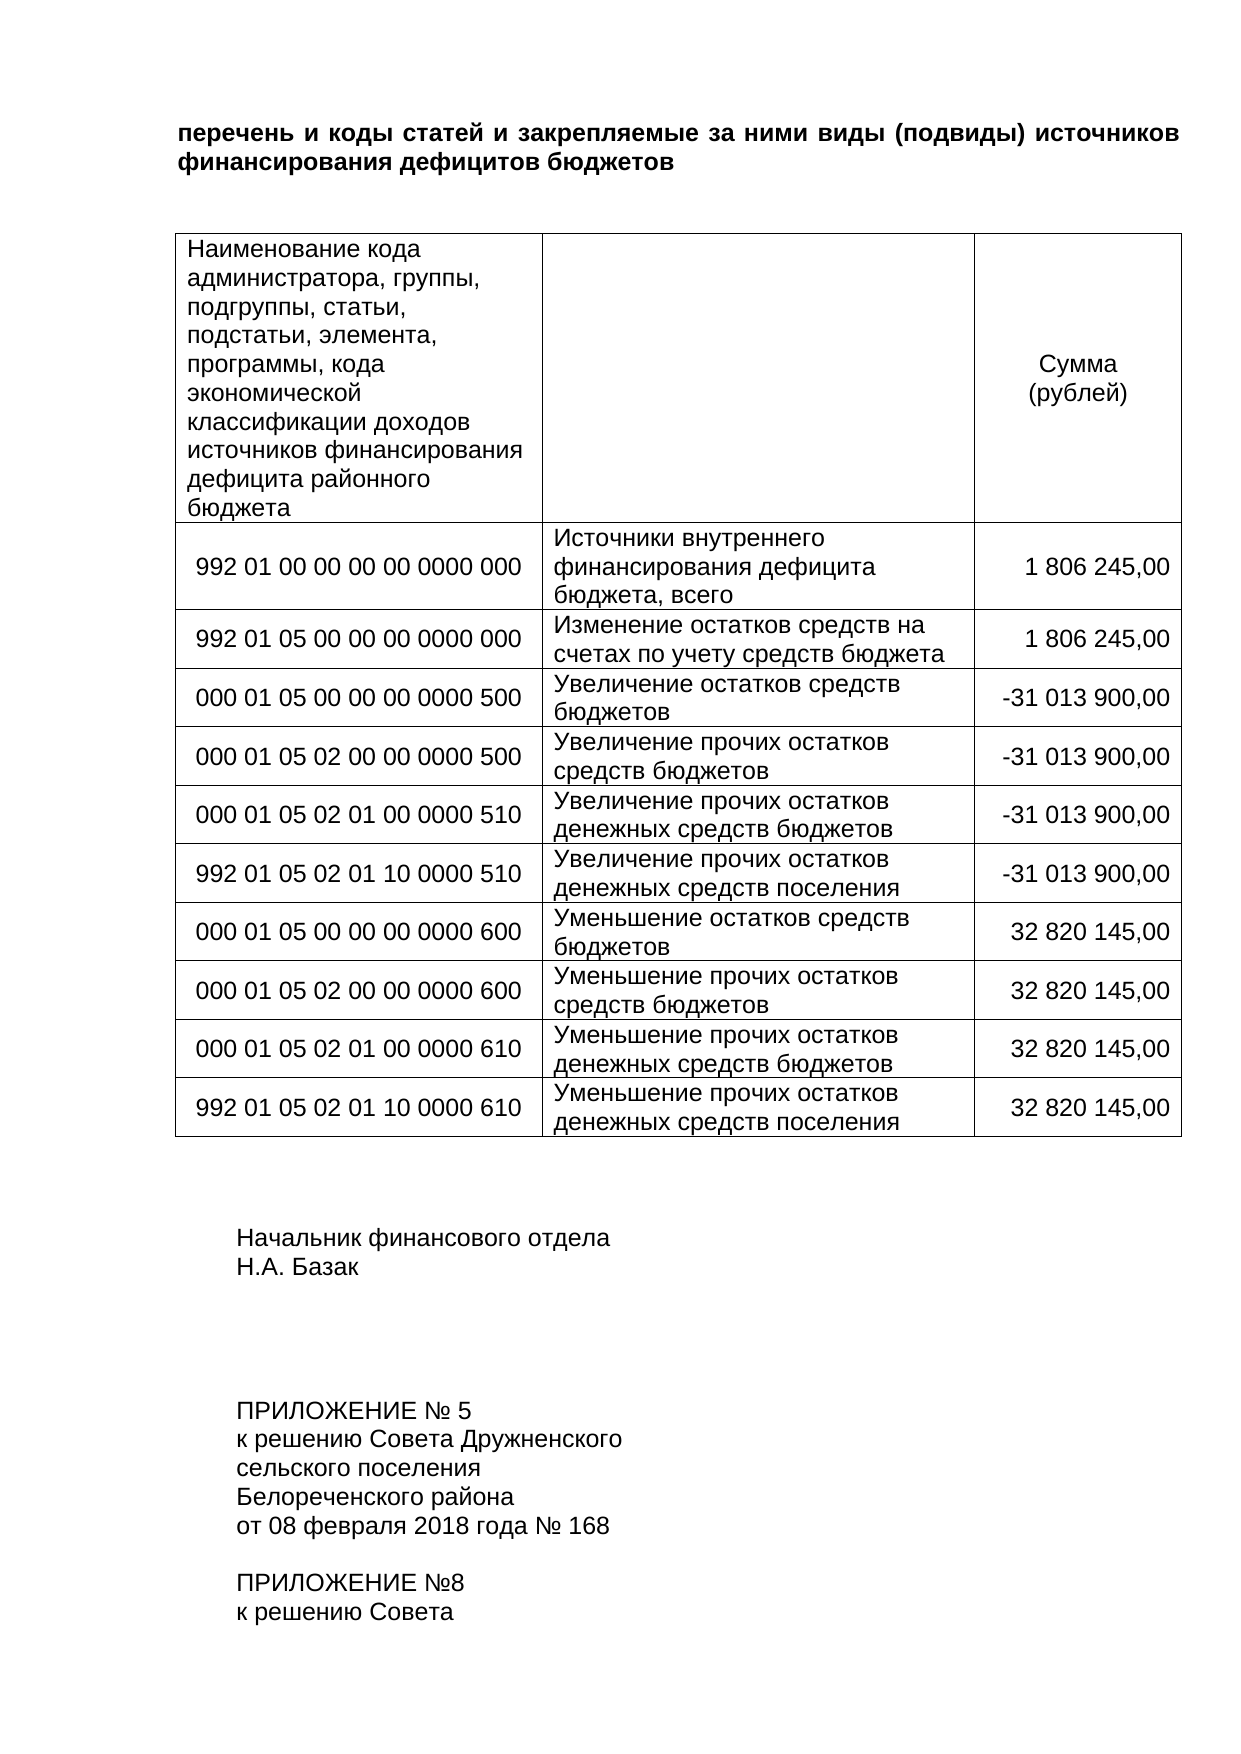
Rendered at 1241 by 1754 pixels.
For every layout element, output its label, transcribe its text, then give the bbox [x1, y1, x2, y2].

table_header Наименование кода администратора, группы, подгруппы, статьи, подстатьи, элемента, программы, кода экономической классификации доходов источников финансирования дефицита районного бюджета [176, 234, 542, 522]
table_cell 992 01 05 00 00 00 0000 000 [176, 610, 542, 667]
table_cell 000 01 05 02 00 00 0000 500 [176, 727, 542, 784]
table_header Сумма (рублей) [975, 234, 1181, 522]
table_cell 32 820 145,00 [975, 1020, 1181, 1077]
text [177, 118, 1181, 176]
table_cell 000 01 05 02 00 00 0000 600 [176, 961, 542, 1019]
table_cell 1 806 245,00 [975, 523, 1181, 609]
table_cell Уменьшение прочих остатков средств бюджетов [543, 961, 974, 1019]
table_cell -31 013 900,00 [975, 844, 1181, 902]
table_cell 000 01 05 00 00 00 0000 600 [176, 903, 542, 960]
text сельского поселения [177, 1453, 1181, 1482]
table_cell 32 820 145,00 [975, 903, 1181, 960]
table_cell -31 013 900,00 [975, 669, 1181, 726]
table_cell Увеличение прочих остатков денежных средств бюджетов [543, 786, 974, 843]
table_cell 992 01 05 02 01 10 0000 610 [176, 1078, 542, 1136]
table_cell 32 820 145,00 [975, 961, 1181, 1019]
table_cell 000 01 05 02 01 00 0000 610 [176, 1020, 542, 1077]
text Начальник финансового отдела [177, 1223, 1181, 1252]
table_cell Увеличение прочих остатков денежных средств поселения [543, 844, 974, 902]
table_cell 992 01 00 00 00 00 0000 000 [176, 523, 542, 609]
table_cell 32 820 145,00 [975, 1078, 1181, 1136]
text к решению Совета [177, 1597, 1181, 1626]
text Н.А. Базак [177, 1252, 1181, 1281]
table_cell -31 013 900,00 [975, 727, 1181, 784]
table_header [543, 234, 974, 522]
text ПРИЛОЖЕНИЕ №8 [177, 1568, 1181, 1597]
table_cell Увеличение остатков средств бюджетов [543, 669, 974, 726]
table_cell 1 806 245,00 [975, 610, 1181, 667]
table_cell Изменение остатков средств на счетах по учету средств бюджета [543, 610, 974, 667]
table_cell 000 01 05 00 00 00 0000 500 [176, 669, 542, 726]
table_cell Уменьшение прочих остатков денежных средств бюджетов [543, 1020, 974, 1077]
table_cell 992 01 05 02 01 10 0000 510 [176, 844, 542, 902]
table_cell -31 013 900,00 [975, 786, 1181, 843]
table_cell Уменьшение остатков средств бюджетов [543, 903, 974, 960]
text ПРИЛОЖЕНИЕ № 5 [177, 1396, 1181, 1424]
table_cell 000 01 05 02 01 00 0000 510 [176, 786, 542, 843]
table_cell Источники внутреннего финансирования дефицита бюджета, всего [543, 523, 974, 609]
text от 08 февраля 2018 года № 168 [177, 1511, 1181, 1539]
table_cell Увеличение прочих остатков средств бюджетов [543, 727, 974, 784]
text к решению Совета Дружненского [177, 1424, 1181, 1453]
text Белореченского района [177, 1482, 1181, 1511]
table_cell Уменьшение прочих остатков денежных средств поселения [543, 1078, 974, 1136]
